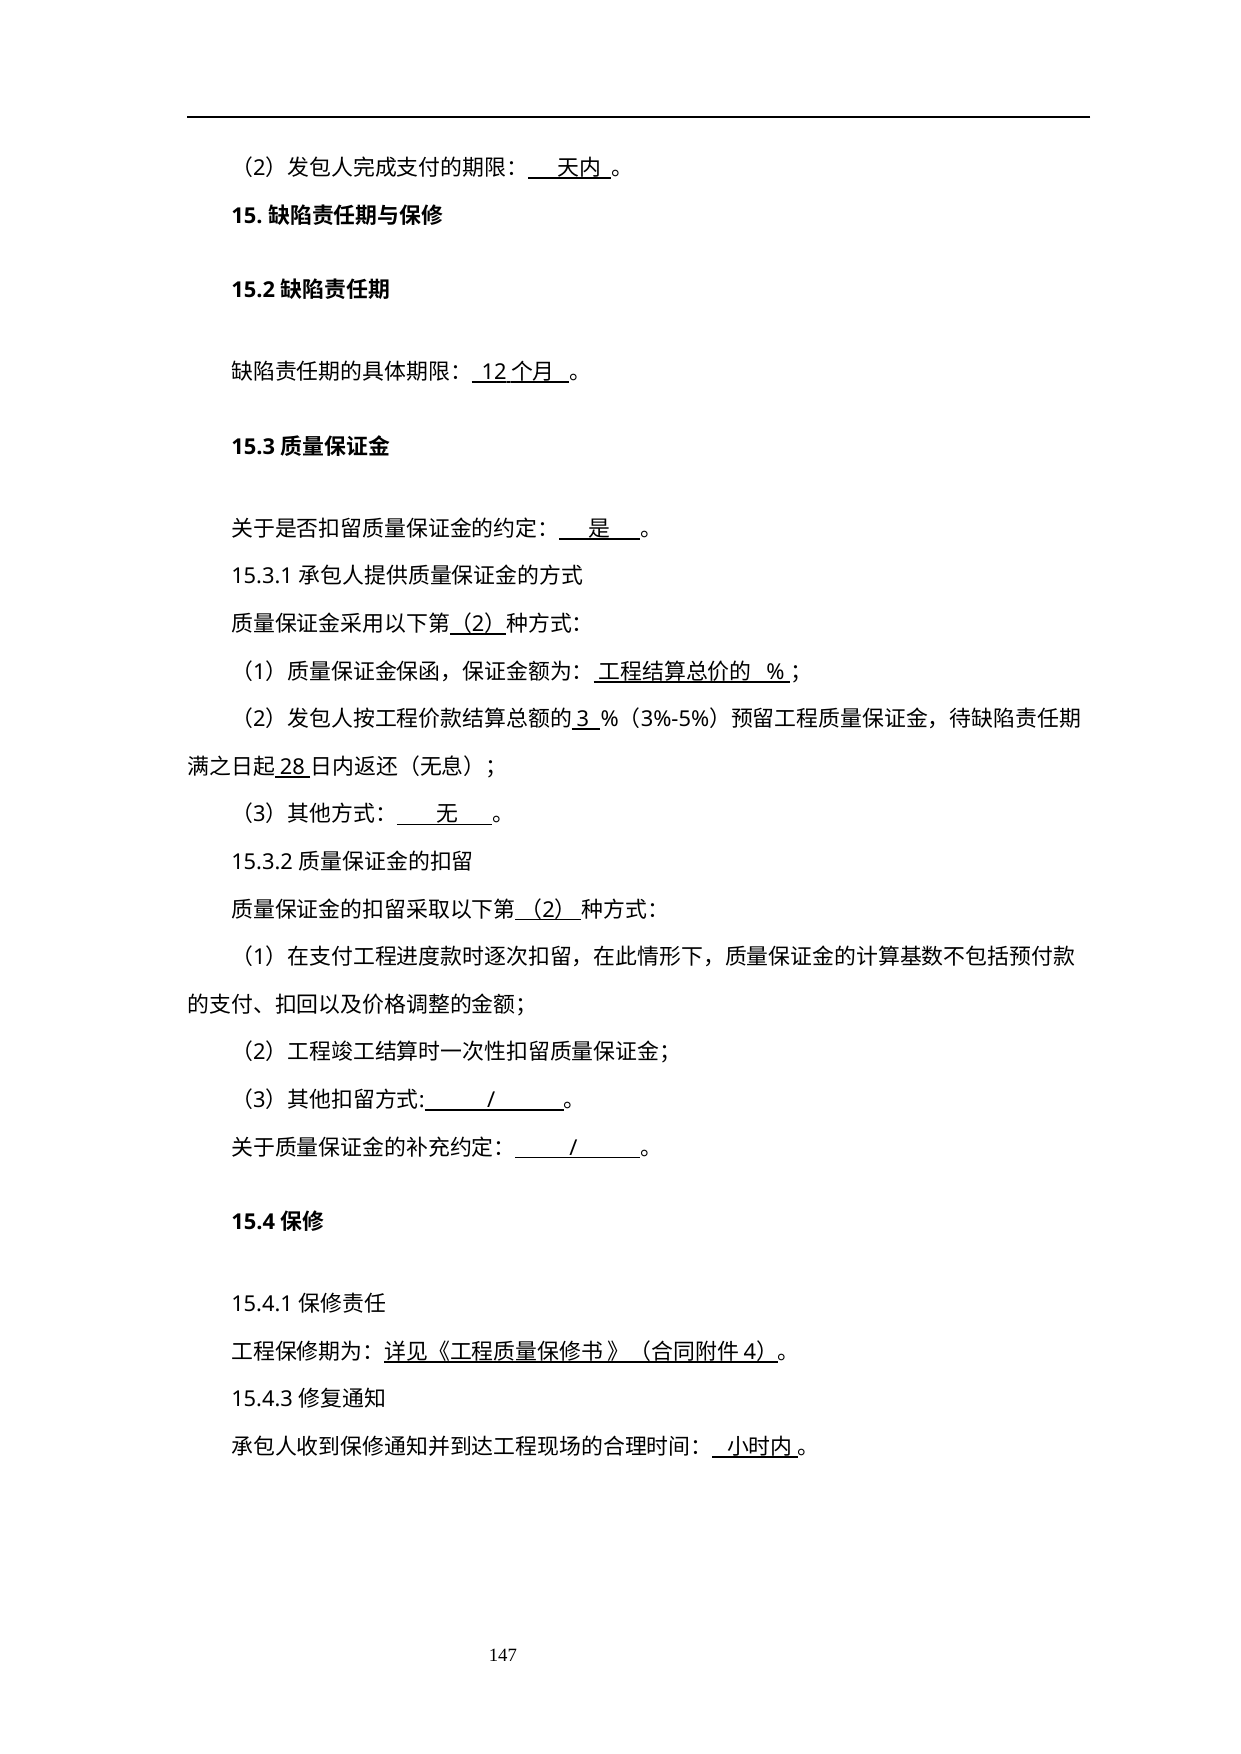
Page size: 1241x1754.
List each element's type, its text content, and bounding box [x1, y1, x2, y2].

text 质量保证金的扣留采取以下第 （2） 种方式： [187, 892, 1090, 923]
subtitle 15.3 质量保证金 [187, 429, 1090, 461]
text 15.3.1 承包人提供质量保证金的方式 [187, 558, 1090, 590]
text 工程保修期为：详见《工程质量保修书 》（合同附件4）。 [187, 1334, 1090, 1366]
text （3）其他扣留方式: / 。 [187, 1082, 1090, 1114]
text （3）其他方式： 无 。 [187, 796, 1090, 828]
text 关于是否扣留质量保证金的约定： 是 。 [187, 511, 1090, 543]
text （2）发包人完成支付的期限： 天内 。 [187, 150, 1090, 182]
text （2）发包人按工程价款结算总额的 3 %（3%-5%）预留工程质量保证金，待缺陷责任期满之日起 28 日内返还（无息）； [187, 701, 1090, 781]
text 承包人收到保修通知并到达工程现场的合理时间： 小时内 。 [187, 1429, 1090, 1461]
text 质量保证金采用以下第（2）种方式： [187, 606, 1090, 638]
text （2）工程竣工结算时一次性扣留质量保证金； [187, 1034, 1090, 1066]
text （1）质量保证金保函，保证金额为： 工程结算总价的 % ； [187, 654, 1090, 685]
text 15.3.2 质量保证金的扣留 [187, 844, 1090, 876]
subtitle 15.4 保修 [187, 1204, 1090, 1236]
text 关于质量保证金的补充约定： / 。 [187, 1129, 1090, 1161]
subtitle 15. 缺陷责任期与保修 [187, 198, 1090, 229]
subtitle 15.2 缺陷责任期 [187, 272, 1090, 304]
text 15.4.3 修复通知 [187, 1381, 1090, 1413]
text （1）在支付工程进度款时逐次扣留，在此情形下，质量保证金的计算基数不包括预付款的支付、扣回以及价格调整的金额； [187, 939, 1090, 1018]
text 缺陷责任期的具体期限： 12个月 。 [187, 354, 1090, 386]
text 15.4.1 保修责任 [187, 1286, 1090, 1318]
